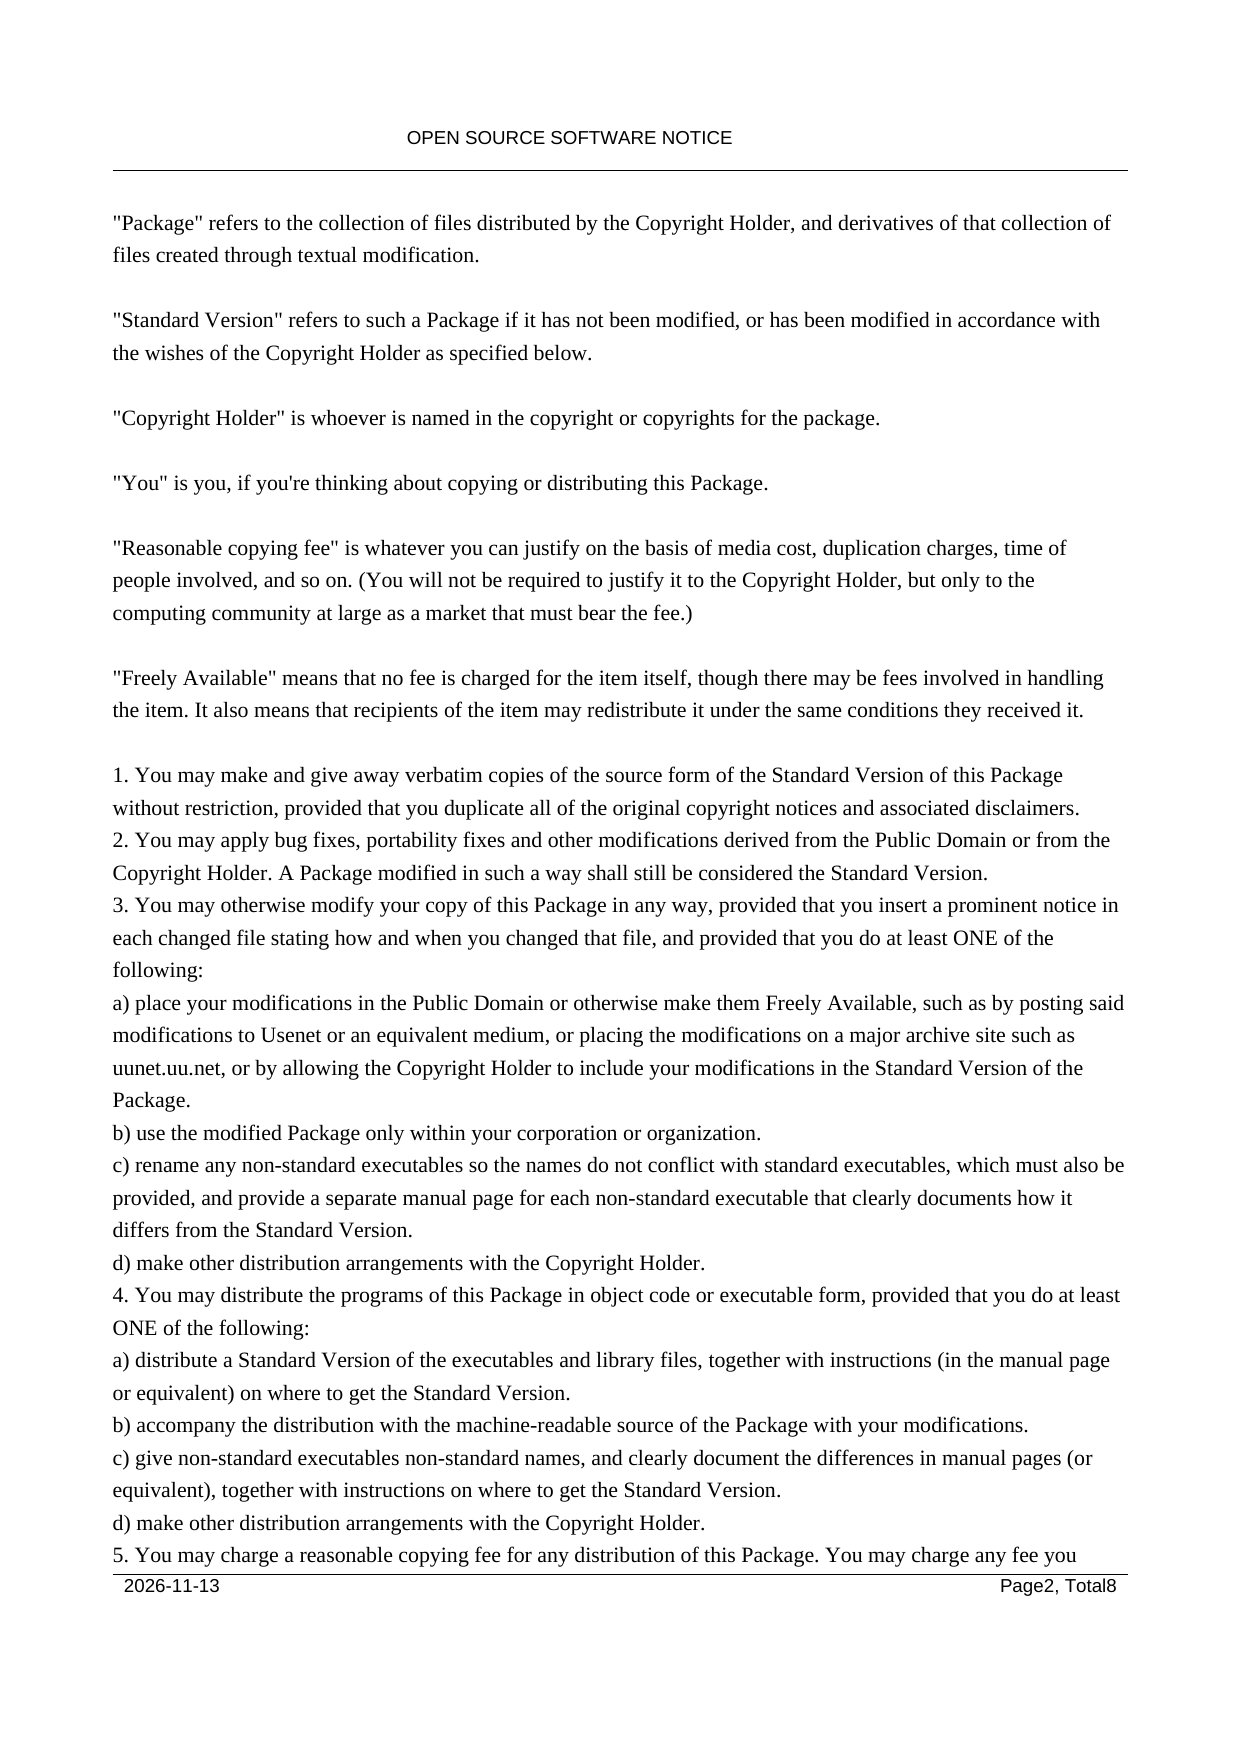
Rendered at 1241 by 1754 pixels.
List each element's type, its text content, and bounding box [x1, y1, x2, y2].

text 3. You may otherwise modify your copy of this Package in any way, provided that you insert a prominent notice in each changed file stating how and when you changed that file, and provided that you do at least ONE of the following: [112, 889, 1128, 986]
text "Standard Version" refers to such a Package if it has not been modified, or has been modified in accordance with the wishes of the Copyright Holder as specified below. [112, 304, 1128, 369]
text d) make other distribution arrangements with the Copyright Holder. [112, 1246, 1128, 1279]
text d) make other distribution arrangements with the Copyright Holder. [112, 1506, 1128, 1539]
text "Package" refers to the collection of files distributed by the Copyright Holder, and derivatives of that collection of files created through textual modification. [112, 206, 1128, 271]
text a) distribute a Standard Version of the executables and library files, together with instructions (in the manual page or equivalent) on where to get the Standard Version. [112, 1344, 1128, 1409]
text 1. You may make and give away verbatim copies of the source form of the Standard Version of this Package without restriction, provided that you duplicate all of the original copyright notices and associated disclaimers. [112, 759, 1128, 824]
text 2. You may apply bug fixes, portability fixes and other modifications derived from the Public Domain or from the Copyright Holder. A Package modified in such a way shall still be considered the Standard Version. [112, 824, 1128, 889]
text c) rename any non-standard executables so the names do not conflict with standard executables, which must also be provided, and provide a separate manual page for each non-standard executable that clearly documents how it differs from the Standard Version. [112, 1149, 1128, 1246]
text 4. You may distribute the programs of this Package in object code or executable form, provided that you do at least ONE of the following: [112, 1279, 1128, 1344]
text a) place your modifications in the Public Domain or otherwise make them Freely Available, such as by posting said modifications to Usenet or an equivalent medium, or placing the modifications on a major archive site such as uunet.uu.net, or by allowing the Copyright Holder to include your modifications in the Standard Version of the Package. [112, 986, 1128, 1116]
text b) use the modified Package only within your corporation or organization. [112, 1116, 1128, 1149]
text "Reasonable copying fee" is whatever you can justify on the basis of media cost, duplication charges, time of people involved, and so on. (You will not be required to justify it to the Copyright Holder, but only to the computing community at large as a market that must bear the fee.) [112, 531, 1128, 629]
text c) give non-standard executables non-standard names, and clearly document the differences in manual pages (or equivalent), together with instructions on where to get the Standard Version. [112, 1441, 1128, 1506]
text "You" is you, if you're thinking about copying or distributing this Package. [112, 466, 1128, 499]
text "Freely Available" means that no fee is charged for the item itself, though there may be fees involved in handling the item. It also means that recipients of the item may redistribute it under the same conditions they received it. [112, 661, 1128, 726]
text b) accompany the distribution with the machine-readable source of the Package with your modifications. [112, 1409, 1128, 1441]
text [112, 1539, 1128, 1571]
text "Copyright Holder" is whoever is named in the copyright or copyrights for the package. [112, 401, 1128, 434]
